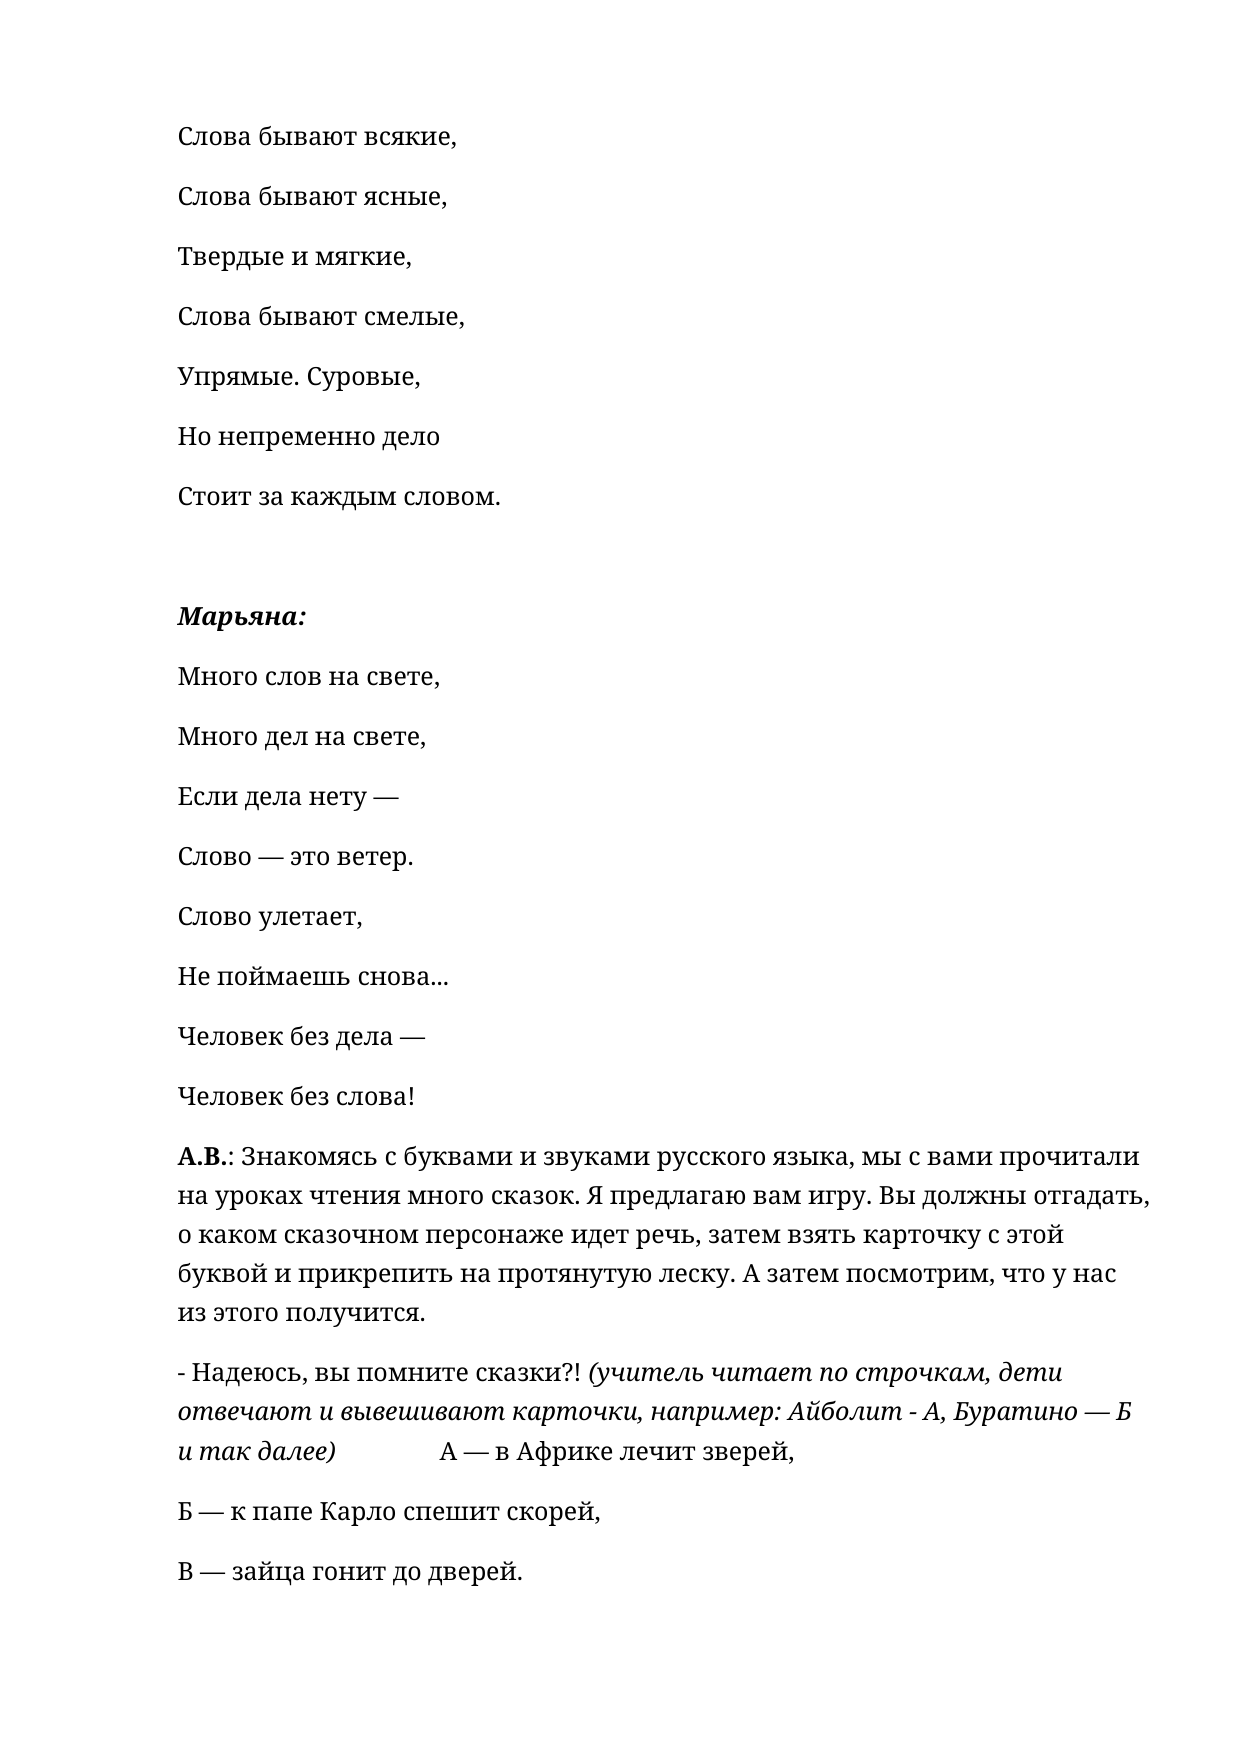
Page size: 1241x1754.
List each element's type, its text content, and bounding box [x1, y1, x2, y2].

text А.В.: Знакомясь с буквами и звуками русского языка, мы с вами прочитали на уроках чтения много сказок. Я предлагаю вам игру. Вы должны отгадать, о каком сказочном персонаже идет речь, затем взять карточку с этой буквой и прикрепить на протянутую леску. А затем посмотрим, что у нас из этого получится. [177, 1138, 1152, 1329]
text Слова бывают ясные, [177, 178, 1152, 212]
text Слова бывают всякие, [177, 118, 1152, 152]
text Стоит за каждым словом. [177, 478, 1152, 512]
text Твердые и мягкие, [177, 238, 1152, 272]
text Но непременно дело [177, 418, 1152, 452]
text Марьяна: [177, 598, 1152, 632]
text Не поймаешь снова... [177, 958, 1152, 992]
text Много слов на свете, [177, 658, 1152, 692]
text Много дел на свете, [177, 718, 1152, 752]
text Упрямые. Суровые, [177, 358, 1152, 392]
text - Надеюсь, вы помните сказки?! (учитель читает по строчкам, дети отвечают и вывешивают карточки, например: Айболит - А, Буратино — Б и так далее) А — в Африке лечит зверей, [177, 1355, 1152, 1468]
text Слова бывают смелые, [177, 298, 1152, 332]
text Человек без дела — [177, 1018, 1152, 1052]
text Если дела нету — [177, 778, 1152, 812]
text Человек без слова! [177, 1078, 1152, 1112]
text В — зайца гонит до дверей. [177, 1554, 1152, 1588]
text Слово — это ветер. [177, 838, 1152, 872]
text Б — к папе Карло спешит скорей, [177, 1494, 1152, 1528]
text Слово улетает, [177, 898, 1152, 932]
